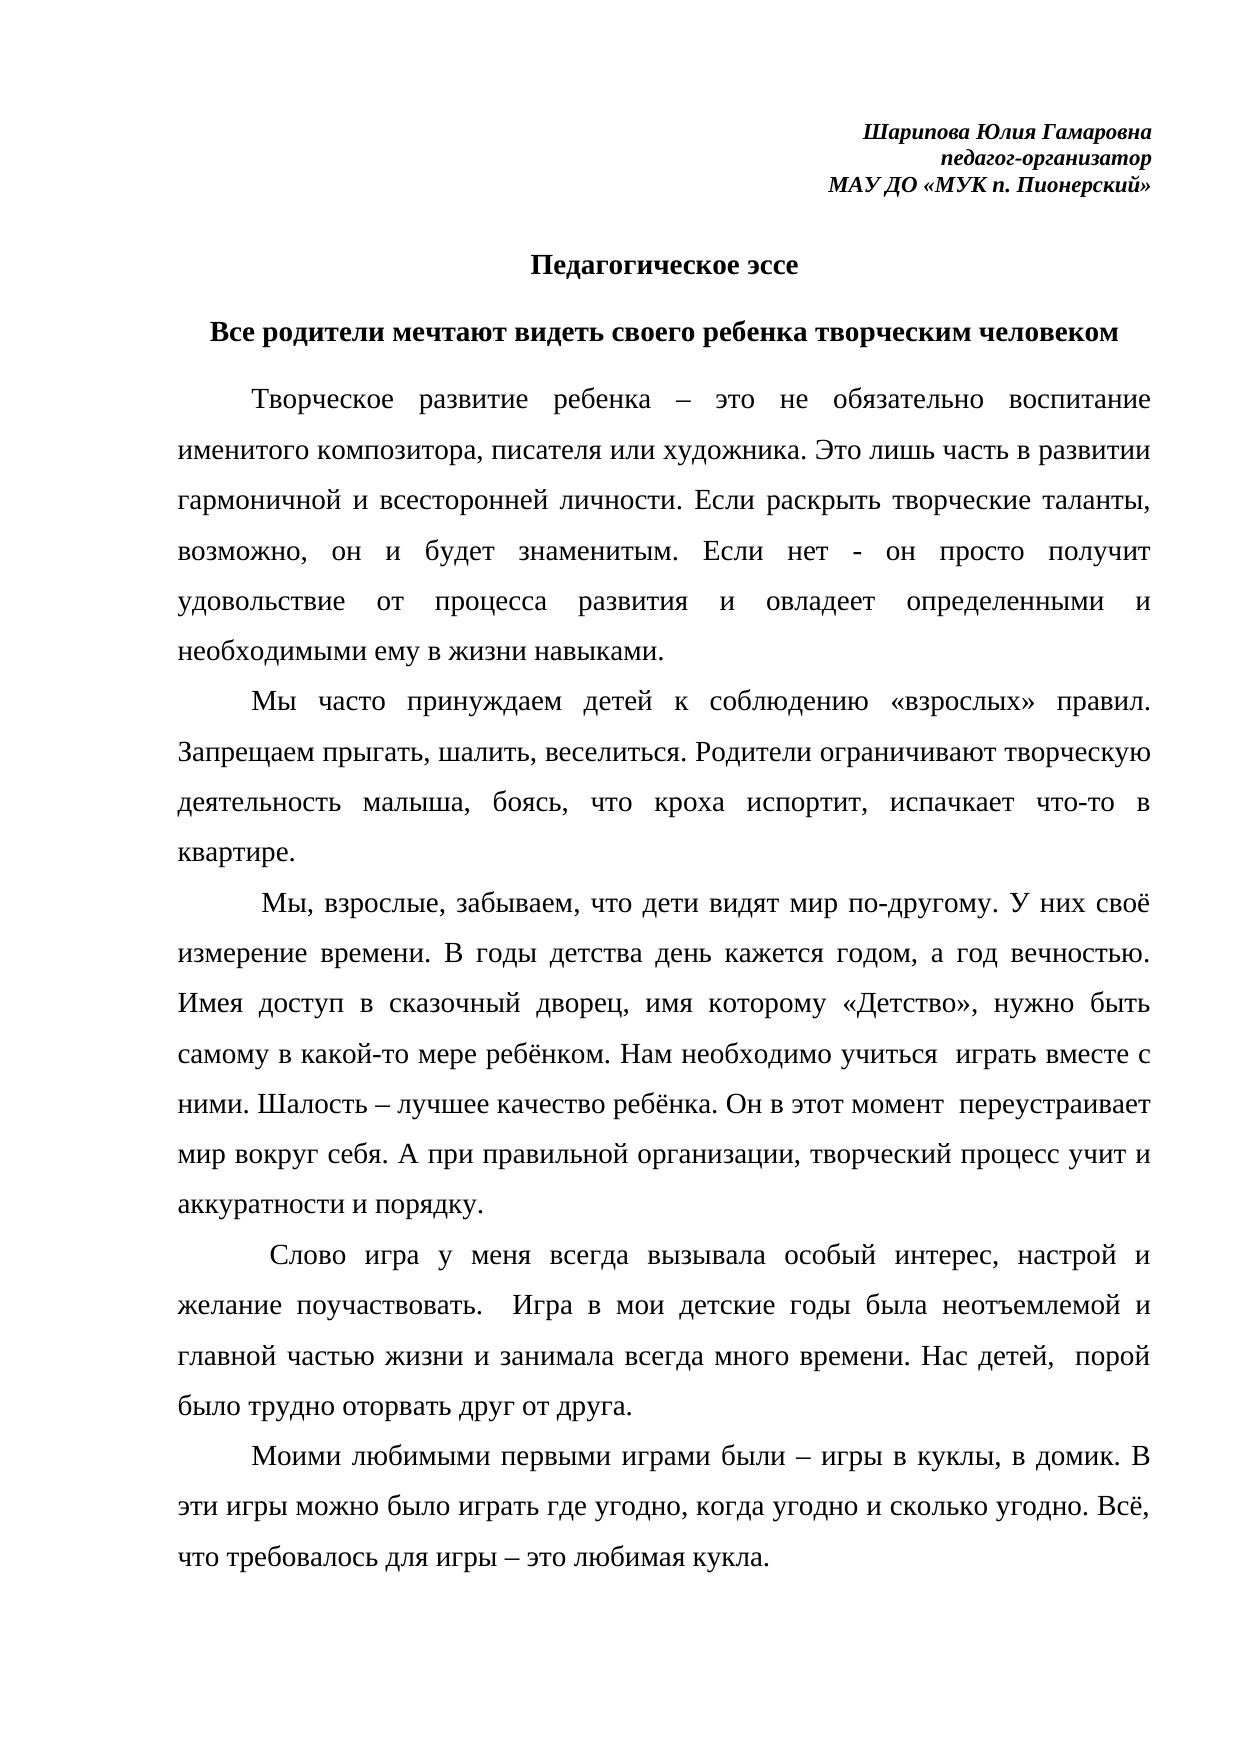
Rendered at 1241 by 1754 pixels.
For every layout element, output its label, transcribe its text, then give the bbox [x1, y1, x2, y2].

text Педагогическое эссе [177, 247, 1152, 281]
text Мы часто принуждаем детей к соблюдению «взрослых» правил. Запрещаем прыгать, шалить, веселиться. Родители ограничивают творческую деятельность малыша, боясь, что кроха испортит, испачкает что-то в квартире. [177, 683, 1152, 868]
text Слово игра у меня всегда вызывала особый интерес, настрой и желание поучаствовать. Игра в мои детские годы была неотъемлемой и главной частью жизни и занимала всегда много времени. Нас детей, порой было трудно оторвать друг от друга. [177, 1237, 1152, 1421]
text МАУ ДО «МУК п. Пионерский» [177, 171, 1152, 197]
text Все родители мечтают видеть своего ребенка творческим человеком [177, 314, 1152, 348]
text Шарипова Юлия Гамаровна [177, 118, 1152, 144]
text Моими любимыми первыми играми были – игры в куклы, в домик. В эти игры можно было играть где угодно, когда угодно и сколько угодно. Всё, что требовалось для игры – это любимая кукла. [177, 1438, 1152, 1572]
text Мы, взрослые, забываем, что дети видят мир по-другому. У них своё измерение времени. В годы детства день кажется годом, а год вечностью. Имея доступ в сказочный дворец, имя которому «Детство», нужно быть самому в какой-то мере ребёнком. Нам необходимо учиться играть вместе с ними. Шалость – лучшее качество ребёнка. Он в этот момент переустраивает мир вокруг себя. А при правильной организации, творческий процесс учит и аккуратности и порядку. [177, 885, 1152, 1220]
text Творческое развитие ребенка – это не обязательно воспитание именитого композитора, писателя или художника. Это лишь часть в развитии гармоничной и всесторонней личности. Если раскрыть творческие таланты, возможно, он и будет знаменитым. Если нет - он просто получит удовольствие от процесса развития и овладеет определенными и необходимыми ему в жизни навыками. [177, 382, 1152, 667]
text педагог-организатор [177, 144, 1152, 171]
